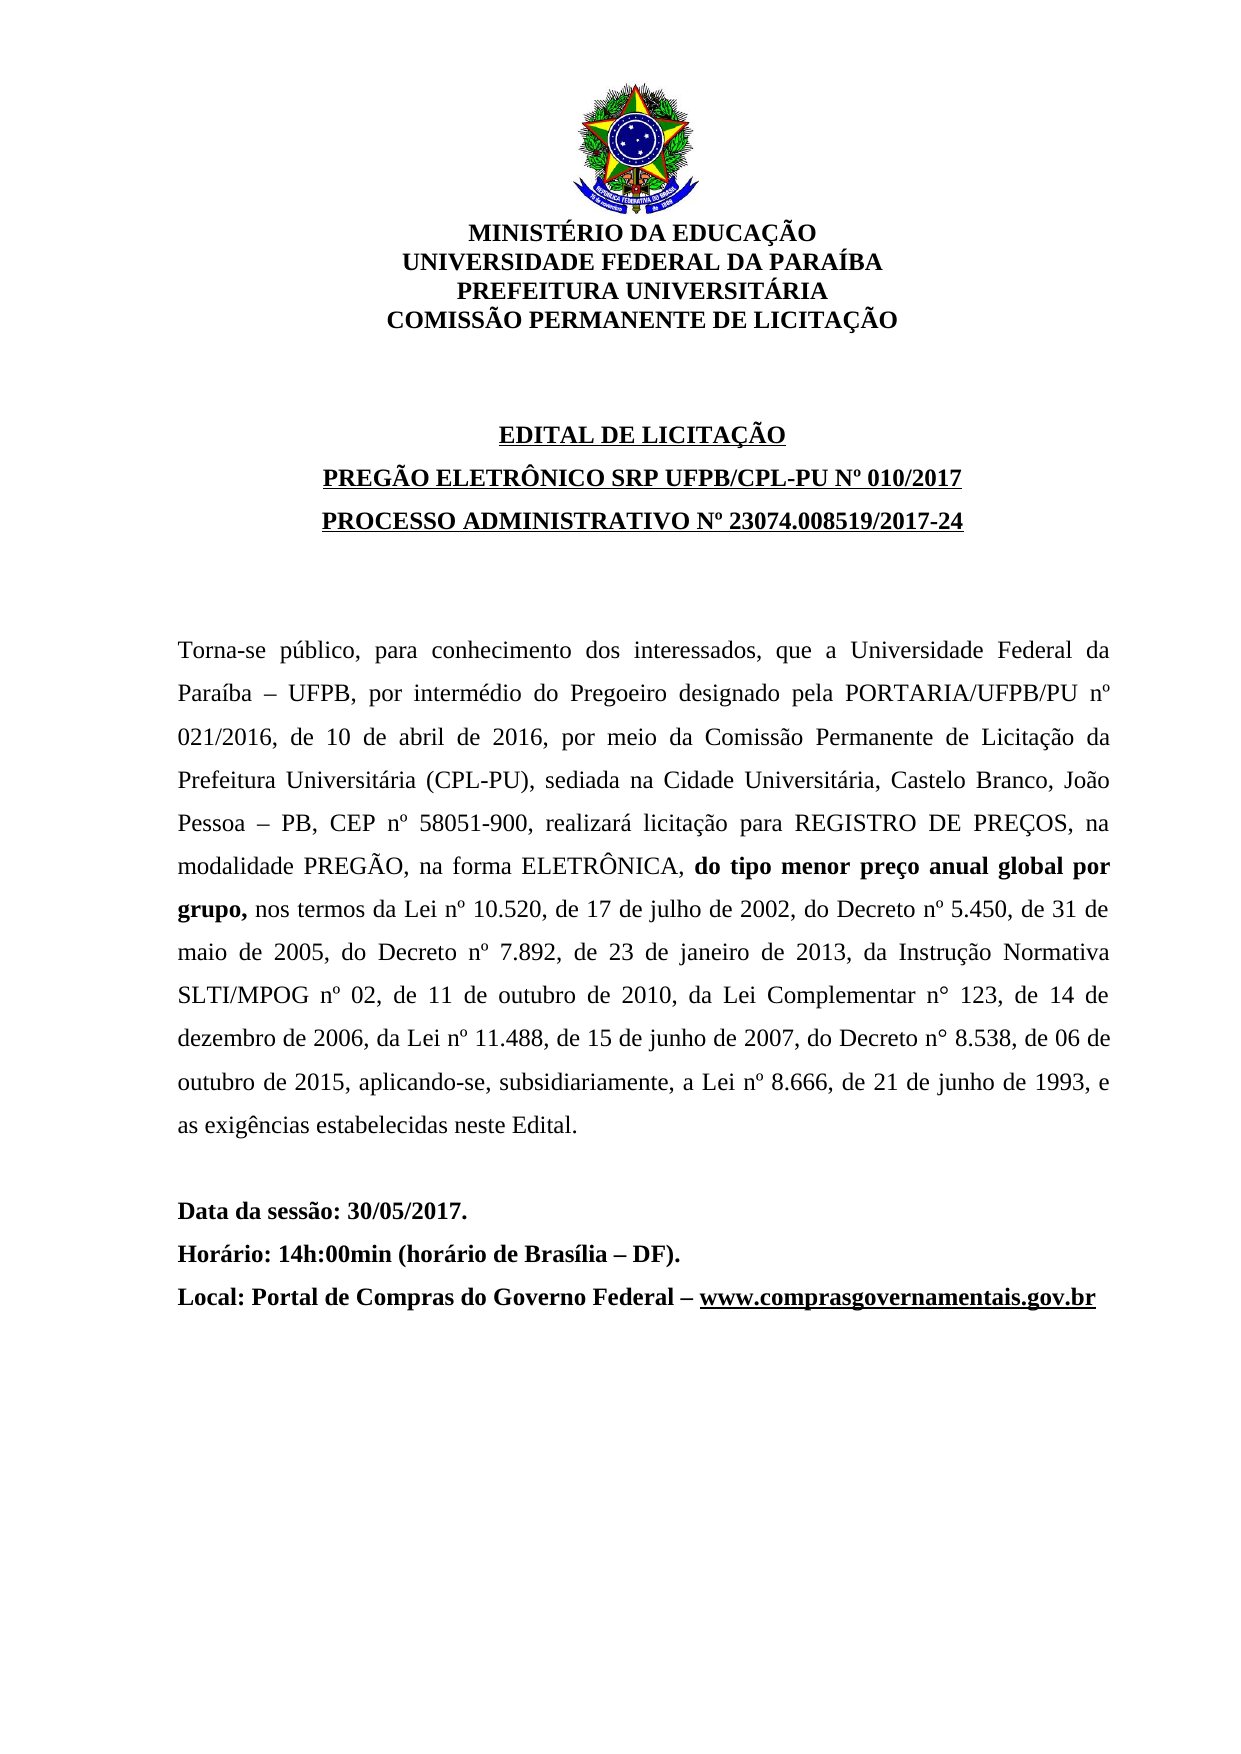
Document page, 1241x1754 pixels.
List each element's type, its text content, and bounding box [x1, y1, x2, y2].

text PROCESSO ADMINISTRATIVO Nº 23074.008519/2017-24 [177, 506, 1107, 535]
text PREGÃO ELETRÔNICO SRP UFPB/CPL-PU Nº 010/2017 [177, 463, 1107, 492]
text Horário: 14h:00min (horário de Brasília – DF). [177, 1239, 1107, 1268]
text COMISSÃO PERMANENTE DE LICITAÇÃO [177, 305, 1107, 333]
text PREFEITURA UNIVERSITÁRIA [177, 276, 1107, 305]
text Data da sessão: 30/05/2017. [177, 1196, 1107, 1225]
text UNIVERSIDADE FEDERAL DA PARAÍBA [177, 247, 1107, 276]
picture [572, 81, 700, 216]
text MINISTÉRIO DA EDUCAÇÃO [177, 218, 1107, 247]
text EDITAL DE LICITAÇÃO [177, 420, 1107, 448]
text Local: Portal de Compras do Governo Federal – www.comprasgovernamentais.gov.br [177, 1282, 1107, 1311]
text Torna-se público, para conhecimento dos interessados, que a Universidade Federal da Paraíba – UFPB, por intermédio do Pregoeiro designado pela PORTARIA/UFPB/PU nº 021/2016, de 10 de abril de 2016, por meio da Comissão Permanente de Licitação da Prefeitura Universitária (CPL-PU), sediada na Cidade Universitária, Castelo Branco, João Pessoa – PB, CEP nº 58051-900, realizará licitação para REGISTRO DE PREÇOS, na modalidade PREGÃO, na forma ELETRÔNICA, do tipo menor preço anual global por grupo, nos termos da Lei nº 10.520, de 17 de julho de 2002, do Decreto nº 5.450, de 31 de maio de 2005, do Decreto nº 7.892, de 23 de janeiro de 2013, da Instrução Normativa SLTI/MPOG nº 02, de 11 de outubro de 2010, da Lei Complementar n° 123, de 14 de dezembro de 2006, da Lei nº 11.488, de 15 de junho de 2007, do Decreto n° 8.538, de 06 de outubro de 2015, aplicando-se, subsidiariamente, a Lei nº 8.666, de 21 de junho de 1993, e as exigências estabelecidas neste Edital. [177, 635, 1111, 1138]
